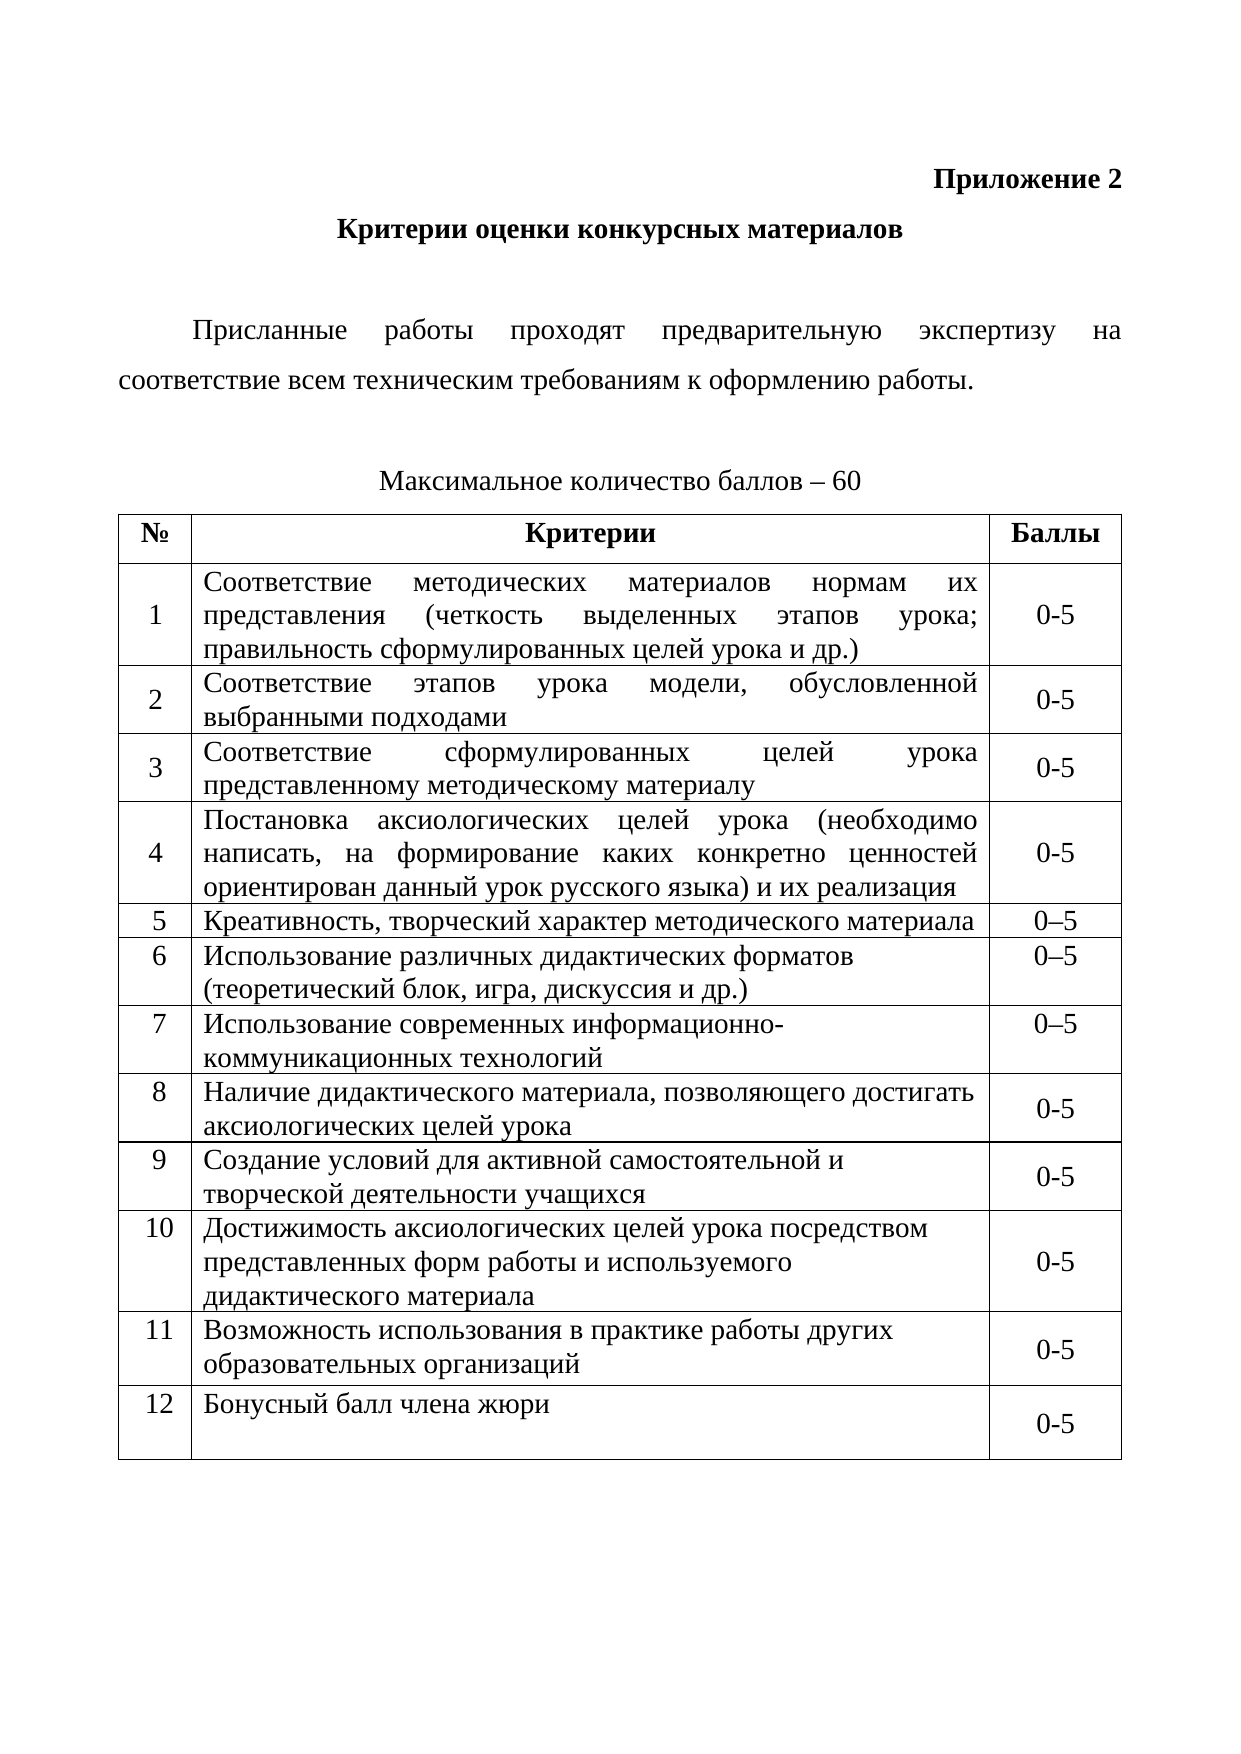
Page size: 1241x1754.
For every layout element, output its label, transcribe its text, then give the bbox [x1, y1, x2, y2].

table_cell 6 [119, 938, 191, 1005]
table_cell Возможность использования в практике работы других образовательных организаций [192, 1312, 989, 1385]
table_cell 1 [119, 564, 191, 664]
text Критерии оценки конкурсных материалов [118, 212, 1122, 245]
table_cell 0-5 [990, 1211, 1121, 1311]
table_cell 0–5 [990, 1006, 1121, 1073]
table_cell Наличие дидактического материала, позволяющего достигать аксиологических целей урока [192, 1074, 989, 1141]
table_cell Соответствие сформулированных целей урока представленному методическому материалу [192, 734, 989, 801]
text Максимальное количество баллов – 60 [118, 463, 1122, 497]
table_cell Постановка аксиологических целей урока (необходимо написать, на формирование каких конкретно ценностей ориентирован данный урок русского языка) и их реализация [192, 802, 989, 902]
table_cell Использование различных дидактических форматов (теоретический блок, игра, дискуссия и др.) [192, 938, 989, 1005]
table_cell Бонусный балл члена жюри [192, 1386, 989, 1459]
table_cell 5 [119, 904, 191, 937]
table_cell 0-5 [990, 734, 1121, 801]
table_cell 0-5 [990, 564, 1121, 664]
table_cell Создание условий для активной самостоятельной и творческой деятельности учащихся [192, 1143, 989, 1209]
table_cell 3 [119, 734, 191, 801]
table_cell 9 [119, 1143, 191, 1209]
table_cell 0-5 [990, 1386, 1121, 1459]
table_cell 11 [119, 1312, 191, 1385]
table_cell 0-5 [990, 1074, 1121, 1141]
table_header № [119, 515, 191, 563]
table_cell 0-5 [990, 1143, 1121, 1209]
table_cell 0–5 [990, 904, 1121, 937]
table_cell Достижимость аксиологических целей урока посредством представленных форм работы и используемого дидактического материала [192, 1211, 989, 1311]
table_cell 10 [119, 1211, 191, 1311]
table_cell 0–5 [990, 938, 1121, 1005]
table_cell Соответствие этапов урока модели, обусловленной выбранными подходами [192, 666, 989, 733]
table_cell 0-5 [990, 802, 1121, 902]
table_cell 12 [119, 1386, 191, 1459]
table_cell 8 [119, 1074, 191, 1141]
table_cell 2 [119, 666, 191, 733]
table_cell 4 [119, 802, 191, 902]
text Приложение 2 [118, 161, 1122, 195]
table_cell 0-5 [990, 1312, 1121, 1385]
table_cell 7 [119, 1006, 191, 1073]
table_header Критерии [192, 515, 989, 563]
table_cell 0-5 [990, 666, 1121, 733]
table_cell Использование современных информационно-коммуникационных технологий [192, 1006, 989, 1073]
table_cell Креативность, творческий характер методического материала [192, 904, 989, 937]
table_cell Соответствие методических материалов нормам их представления (четкость выделенных этапов урока; правильность сформулированных целей урока и др.) [192, 564, 989, 664]
text Присланные работы проходят предварительную экспертизу на соответствие всем техническим требованиям к оформлению работы. [118, 312, 1122, 396]
table_header Баллы [990, 515, 1121, 563]
